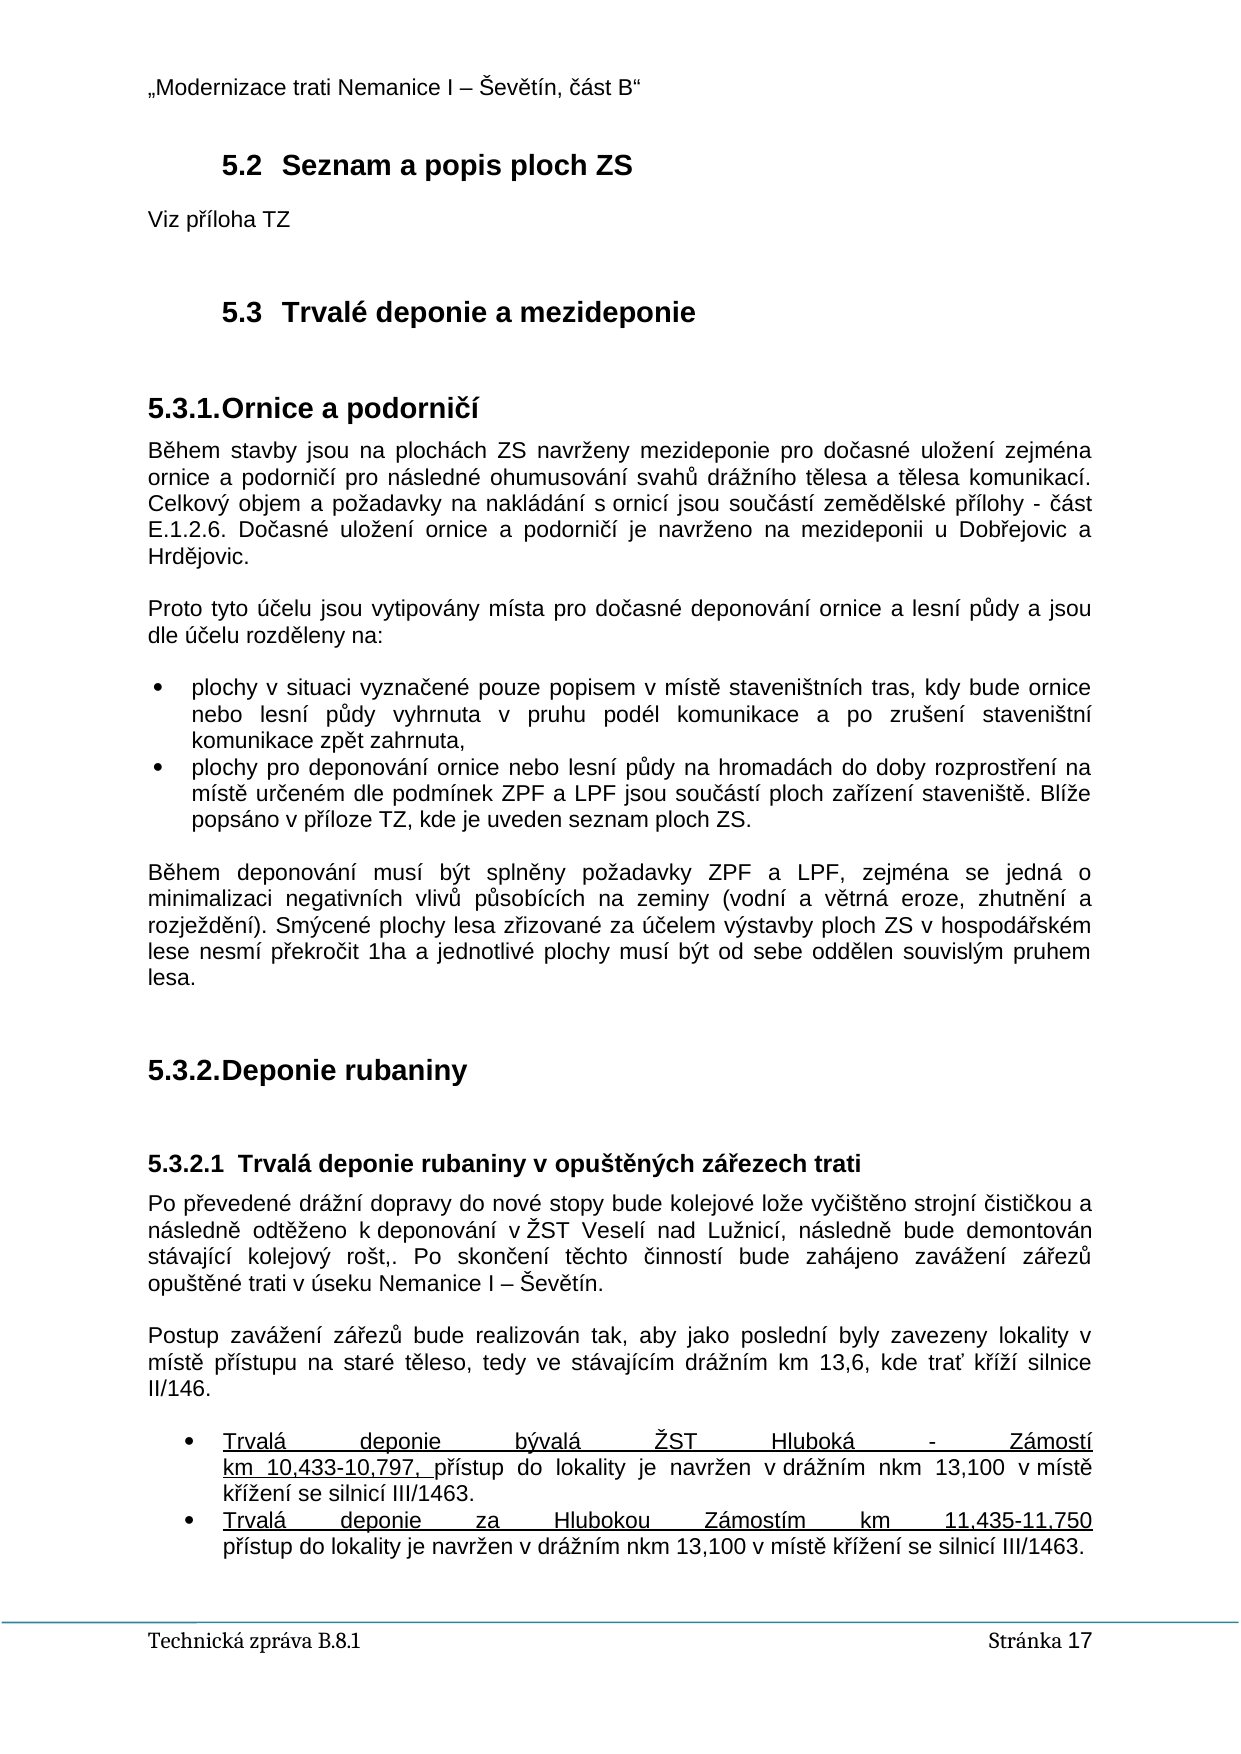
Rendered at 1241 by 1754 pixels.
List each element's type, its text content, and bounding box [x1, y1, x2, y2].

subtitle Trvalé deponie a mezideponie [222, 295, 1092, 329]
text Postup zavážení zářezů bude realizován tak, aby jako poslední byly zavezeny lokality v místě přístupu na staré těleso, tedy ve stávajícím drážním km 13,6, kde trať kříží silnice II/146. [148, 1322, 1092, 1401]
list Trvalá deponie bývalá ŽST Hluboká - Zámostí km 10,433-10,797, přístup do lokality je navržen v drážním nkm 13,100 v místě křížení se silnicí III/1463. [185, 1428, 1092, 1507]
list plochy pro deponování ornice nebo lesní půdy na hromadách do doby rozprostření na místě určeném dle podmínek ZPF a LPF jsou součástí ploch zařízení staveniště. Blíže popsáno v příloze TZ, kde je uveden seznam ploch ZS. [154, 753, 1092, 832]
text Proto tyto účelu jsou vytipovány místa pro dočasné deponování ornice a lesní půdy a jsou dle účelu rozděleny na: [148, 595, 1092, 648]
subtitle Seznam a popis ploch ZS [222, 148, 1092, 181]
subtitle Ornice a podorničí [148, 391, 1092, 425]
list plochy v situaci vyznačené pouze popisem v místě staveništních tras, kdy bude ornice nebo lesní půdy vyhrnuta v pruhu podél komunikace a po zrušení staveništní komunikace zpět zahrnuta, [154, 674, 1092, 753]
subtitle Trvalá deponie rubaniny v opuštěných zářezech trati [148, 1149, 1092, 1178]
subtitle Deponie rubaniny [148, 1053, 1092, 1087]
text Viz příloha TZ [148, 206, 1092, 233]
text Během deponování musí být splněny požadavky ZPF a LPF, zejména se jedná o minimalizaci negativních vlivů působících na zeminy (vodní a větrná eroze, zhutnění a rozježdění). Smýcené plochy lesa zřizované za účelem výstavby ploch ZS v hospodářském lese nesmí překročit 1ha a jednotlivé plochy musí být od sebe oddělen souvislým pruhem lesa. [148, 859, 1092, 991]
list Trvalá deponie za Hlubokou Zámostím km 11,435-11,750 přístup do lokality je navržen v drážním nkm 13,100 v místě křížení se silnicí III/1463. [185, 1507, 1092, 1559]
text Po převedené drážní dopravy do nové stopy bude kolejové lože vyčištěno strojní čističkou a následně odtěženo k deponování v ŽST Veselí nad Lužnicí, následně bude demontován stávající kolejový rošt,. Po skončení těchto činností bude zahájeno zavážení zářezů opuštěné trati v úseku Nemanice I – Ševětín. [148, 1190, 1092, 1296]
text Během stavby jsou na plochách ZS navrženy mezideponie pro dočasné uložení zejména ornice a podorničí pro následné ohumusování svahů drážního tělesa a tělesa komunikací. Celkový objem a požadavky na nakládání s ornicí jsou součástí zemědělské přílohy - část E.1.2.6. Dočasné uložení ornice a podorničí je navrženo na mezideponii u Dobřejovic a Hrdějovic. [148, 437, 1092, 569]
